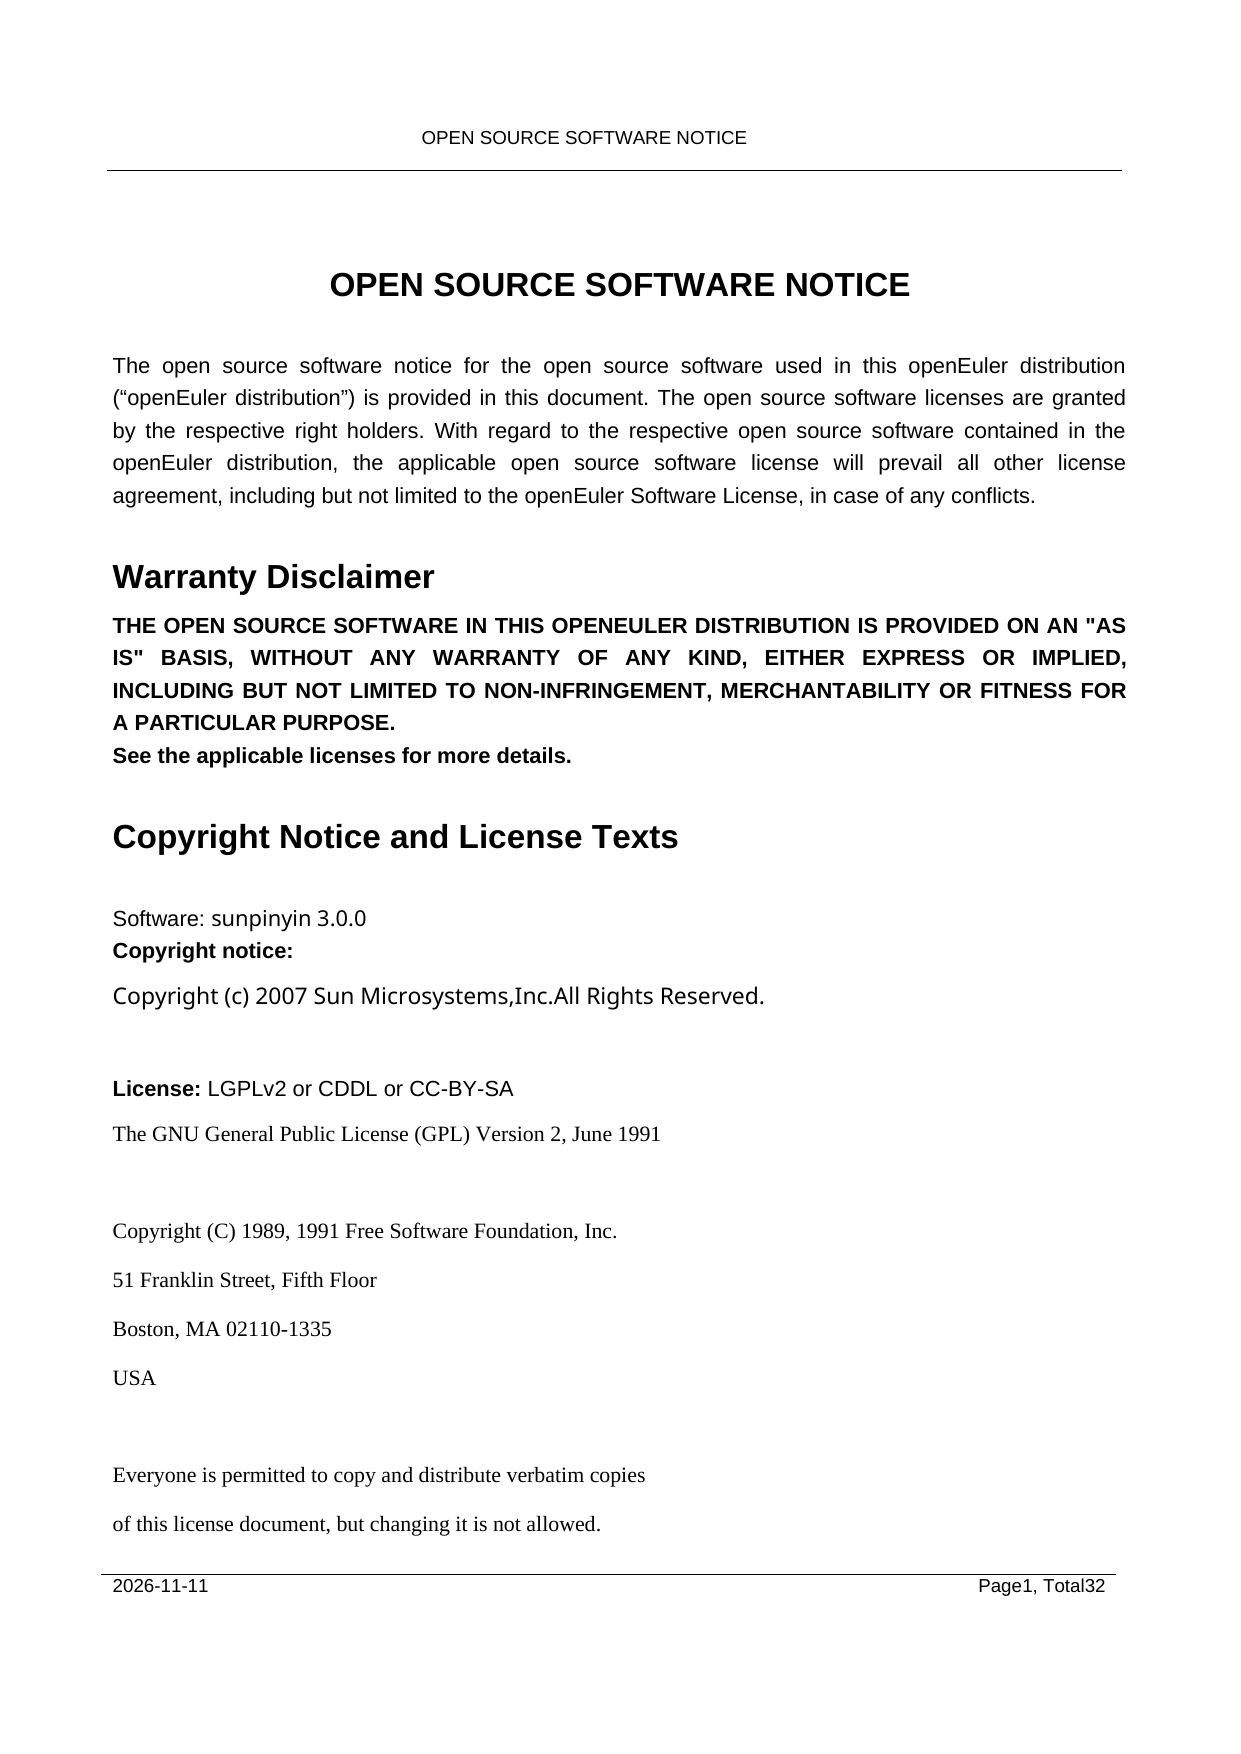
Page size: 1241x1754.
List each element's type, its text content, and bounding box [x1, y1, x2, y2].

text Copyright notice: [112, 934, 1128, 966]
text Copyright Notice and License Texts [112, 804, 1128, 869]
text Warranty Disclaimer [112, 544, 1128, 609]
text Software: sunpinyin 3.0.0 [112, 901, 1128, 934]
text License: LGPLv2 or CDDL or CC-BY-SA [112, 1072, 1128, 1105]
text THE OPEN SOURCE SOFTWARE IN THIS OPENEULER DISTRIBUTION IS PROVIDED ON AN "AS IS" BASIS, WITHOUT ANY WARRANTY OF ANY KIND, EITHER EXPRESS OR IMPLIED, INCLUDING BUT NOT LIMITED TO NON-INFRINGEMENT, MERCHANTABILITY OR FITNESS FOR A PARTICULAR PURPOSE. See the applicable licenses for more details. [112, 609, 1128, 771]
text OPEN SOURCE SOFTWARE NOTICE [112, 251, 1128, 316]
text Copyright (c) 2007 Sun Microsystems,Inc.All Rights Reserved. [112, 979, 1128, 1012]
text The open source software notice for the open source software used in this openEuler distribution (“openEuler distribution”) is provided in this document. The open source software licenses are granted by the respective right holders. With regard to the respective open source software contained in the openEuler distribution, the applicable open source software license will prevail all other license agreement, including but not limited to the openEuler Software License, in case of any conflicts. [112, 349, 1128, 511]
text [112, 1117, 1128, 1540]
